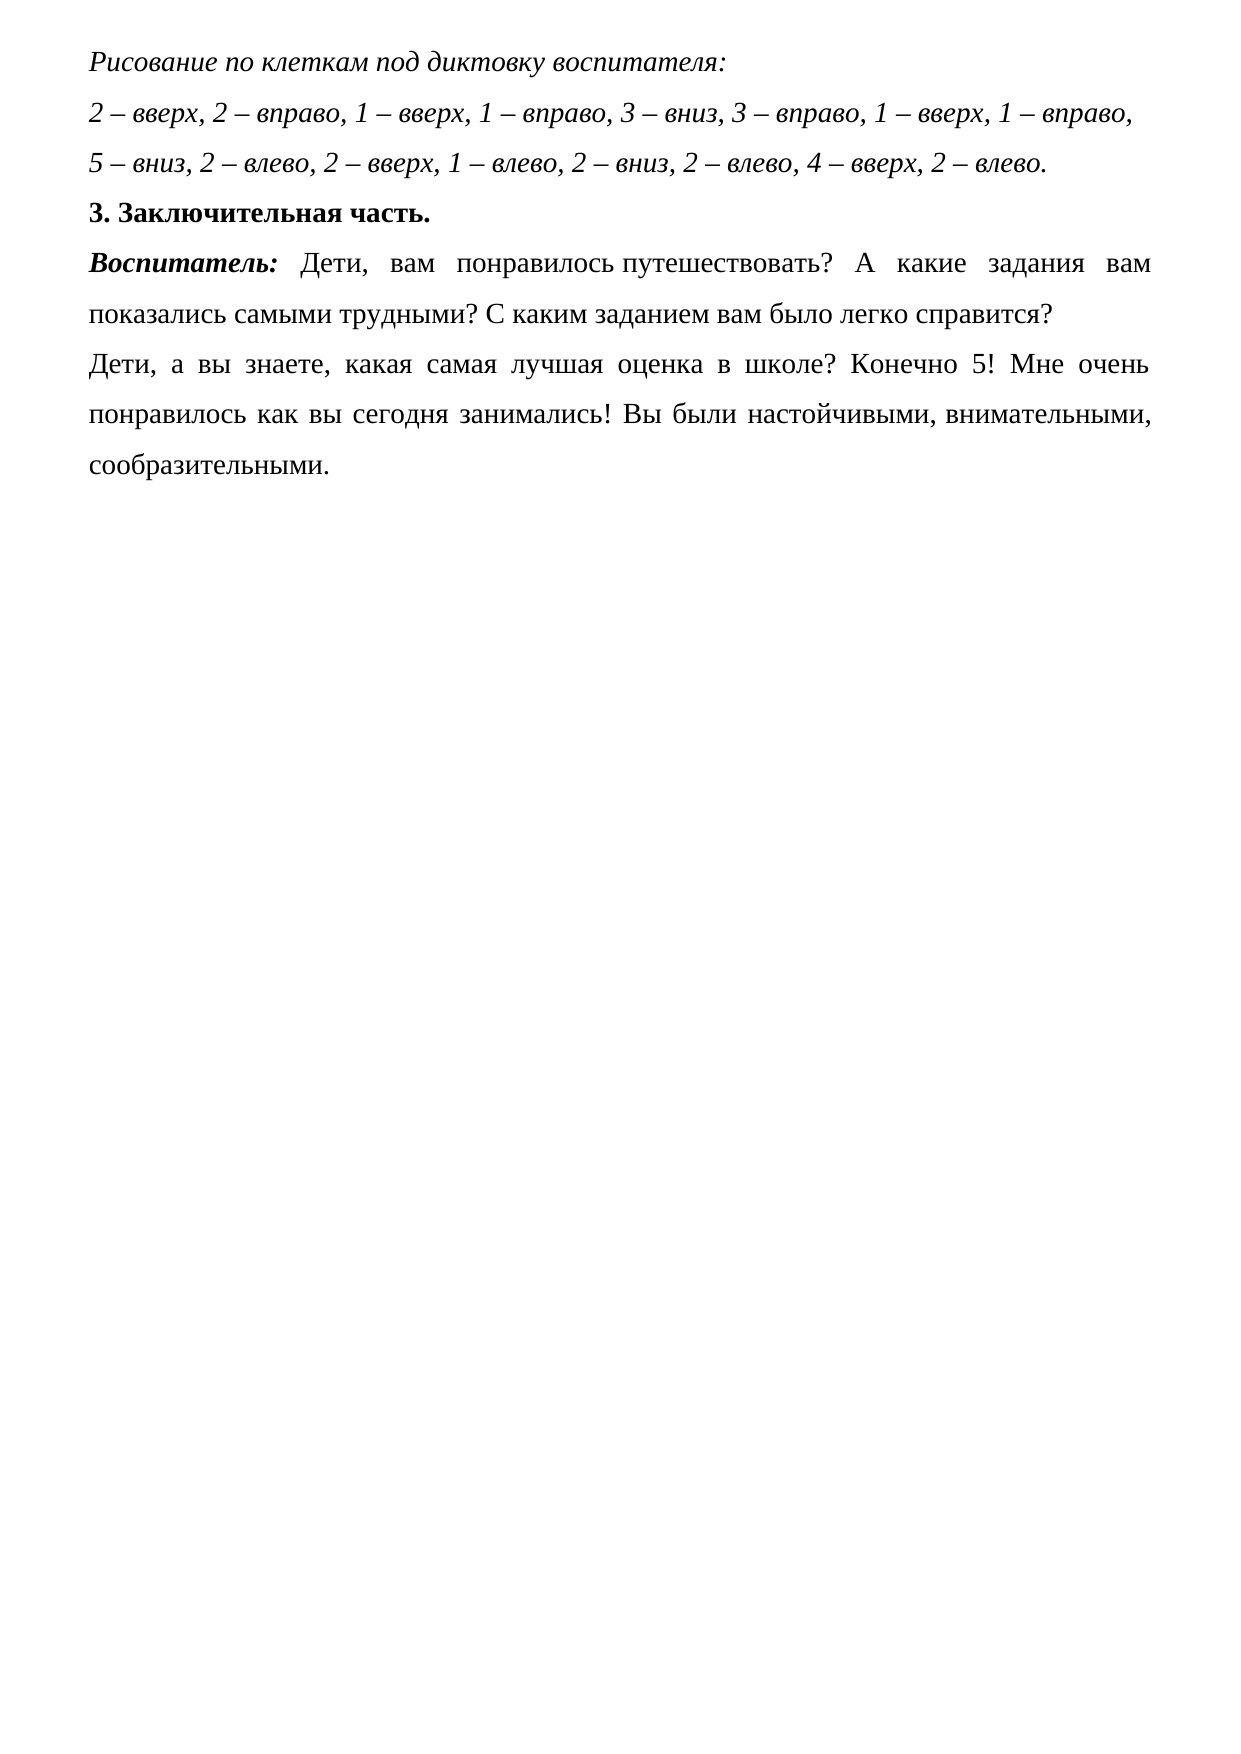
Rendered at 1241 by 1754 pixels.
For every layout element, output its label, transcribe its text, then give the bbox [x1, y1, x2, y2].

text Дети, а вы знаете, какая самая лучшая оценка в школе? Конечно 5! Мне очень понравилось как вы сегодня занимались! Вы были настойчивыми, внимательными, сообразительными. [88, 346, 1152, 480]
text 3. Заключительная часть. [88, 195, 1152, 229]
text Воспитатель: Дети, вам понравилось путешествовать? А какие задания вам показались самыми трудными? С каким заданием вам было легко справится? [88, 246, 1152, 329]
text 2 – вверх, 2 – вправо, 1 – вверх, 1 – вправо, 3 – вниз, 3 – вправо, 1 – вверх, 1 – вправо, 5 – вниз, 2 – влево, 2 – вверх, 1 – влево, 2 – вниз, 2 – влево, 4 – вверх, 2 – влево. [88, 95, 1152, 178]
text Рисование по клеткам под диктовку воспитателя: [88, 44, 1152, 78]
